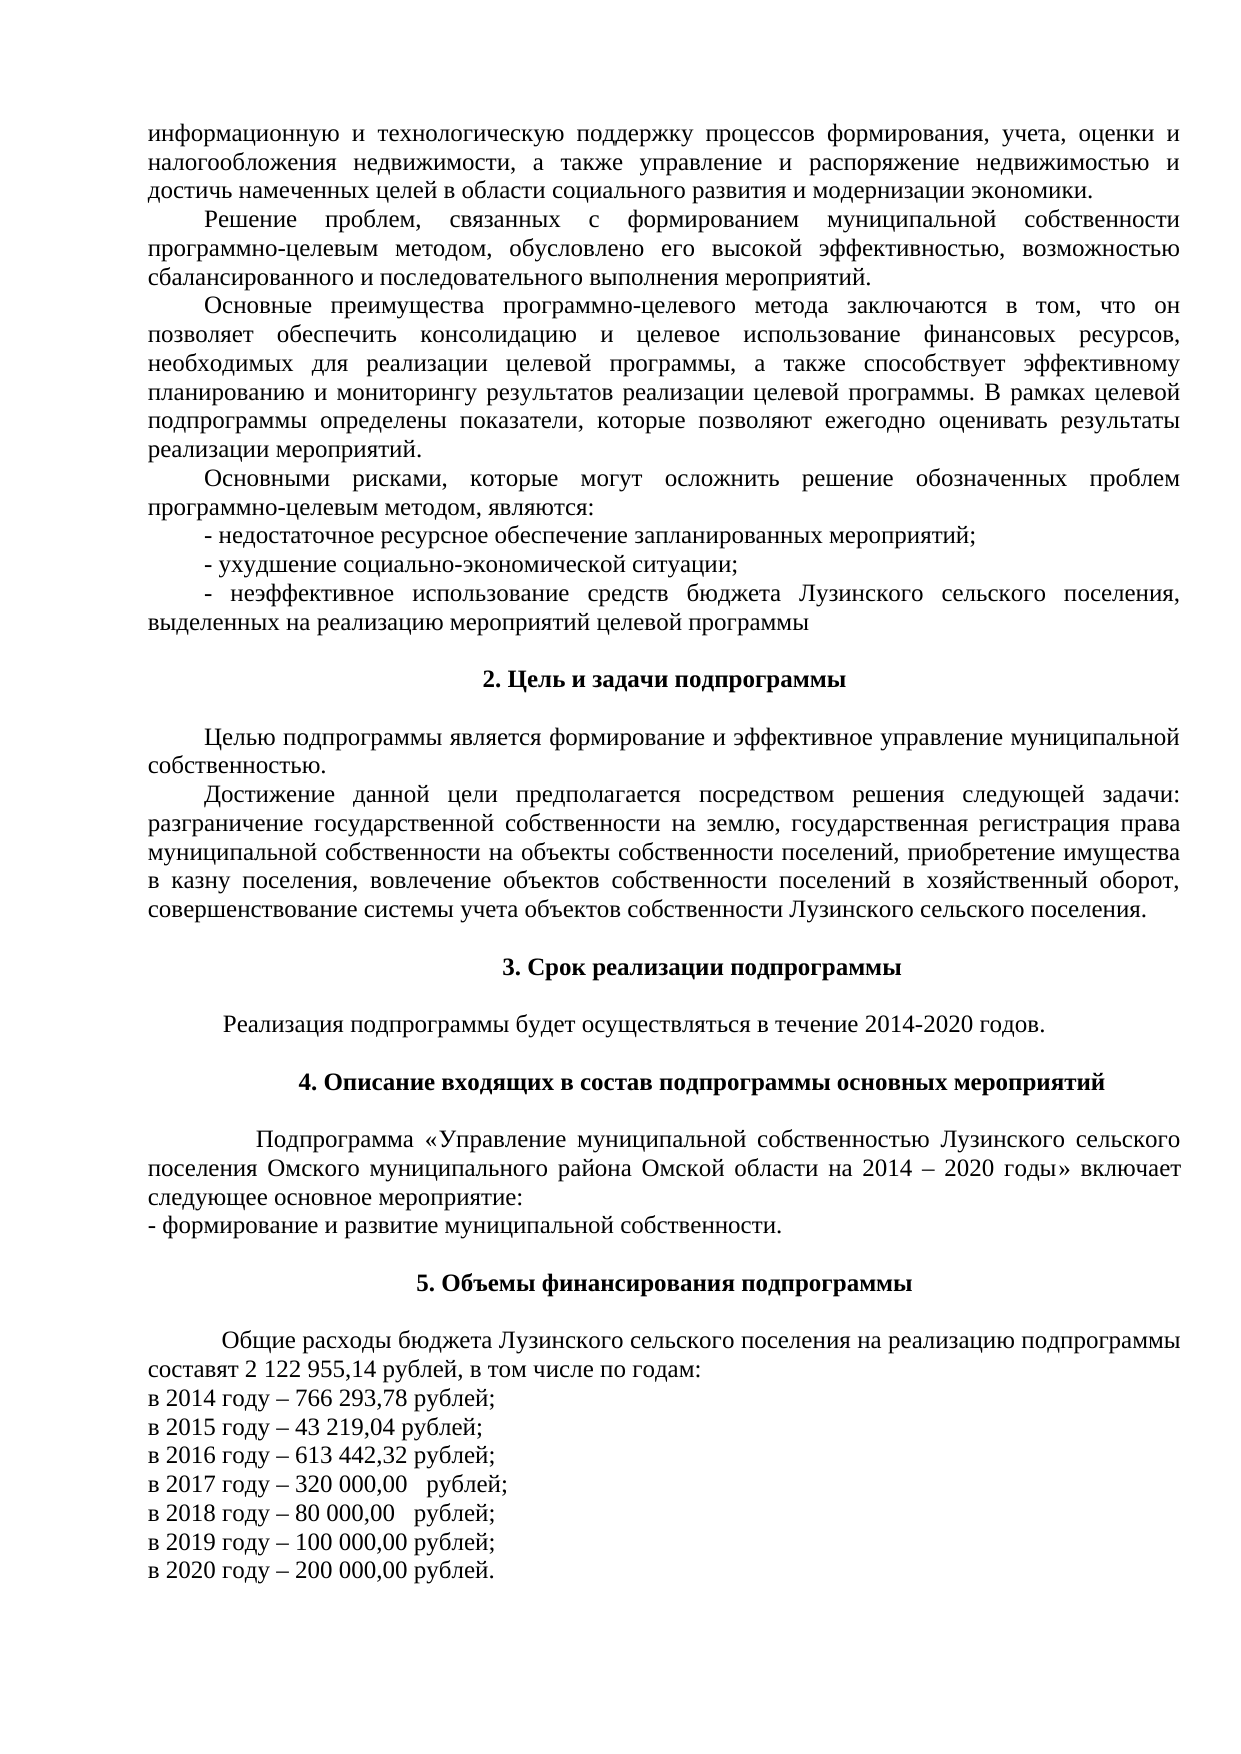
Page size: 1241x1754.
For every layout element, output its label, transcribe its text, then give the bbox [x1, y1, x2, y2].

text - ухудшение социально-экономической ситуации; [148, 549, 1181, 578]
text в 2014 году – 766 293,78 рублей; [148, 1383, 1181, 1412]
text - неэффективное использование средств бюджета Лузинского сельского поселения, выделенных на реализацию мероприятий целевой программы [148, 578, 1181, 636]
text Реализация подпрограммы будет осуществляться в течение 2014-2020 годов. [148, 1009, 1181, 1038]
text Общие расходы бюджета Лузинского сельского поселения на реализацию подпрограммы составят 2 122 955,14 рублей, в том числе по годам: [148, 1326, 1181, 1383]
text в 2018 году – 80 000,00 рублей; [148, 1498, 1181, 1527]
text в 2016 году – 613 442,32 рублей; [148, 1441, 1181, 1469]
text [148, 118, 1181, 204]
text Основные преимущества программно-целевого метода заключаются в том, что он позволяет обеспечить консолидацию и целевое использование финансовых ресурсов, необходимых для реализации целевой программы, а также способствует эффективному планированию и мониторингу результатов реализации целевой программы. В рамках целевой подпрограммы определены показатели, которые позволяют ежегодно оценивать результаты реализации мероприятий. [148, 291, 1181, 463]
text Достижение данной цели предполагается посредством решения следующей задачи: разграничение государственной собственности на землю, государственная регистрация права муниципальной собственности на объекты собственности поселений, приобретение имущества в казну поселения, вовлечение объектов собственности поселений в хозяйственный оборот, совершенствование системы учета объектов собственности Лузинского сельского поселения. [148, 779, 1181, 923]
text в 2017 году – 320 000,00 рублей; [148, 1469, 1181, 1498]
text Основными рисками, которые могут осложнить решение обозначенных проблем программно-целевым методом, являются: [148, 463, 1181, 521]
text Решение проблем, связанных с формированием муниципальной собственности программно-целевым методом, обусловлено его высокой эффективностью, возможностью сбалансированного и последовательного выполнения мероприятий. [148, 204, 1181, 291]
text 3. Срок реализации подпрограммы [148, 952, 1181, 981]
text в 2019 году – 100 000,00 рублей; [148, 1527, 1181, 1556]
text - формирование и развитие муниципальной собственности. [148, 1211, 1181, 1239]
text 2. Цель и задачи подпрограммы [148, 664, 1181, 693]
text в 2015 году – 43 219,04 рублей; [148, 1412, 1181, 1441]
text 4. Описание входящих в состав подпрограммы основных мероприятий [223, 1067, 1181, 1096]
text - недостаточное ресурсное обеспечение запланированных мероприятий; [148, 521, 1181, 549]
text Целью подпрограммы является формирование и эффективное управление муниципальной собственностью. [148, 722, 1181, 779]
text Подпрограмма «Управление муниципальной собственностью Лузинского сельского поселения Омского муниципального района Омской области на 2014 – 2020 годы» включает следующее основное мероприятие: [148, 1124, 1181, 1211]
text 5. Объемы финансирования подпрограммы [148, 1268, 1181, 1297]
text в 2020 году – 200 000,00 рублей. [148, 1556, 1181, 1584]
